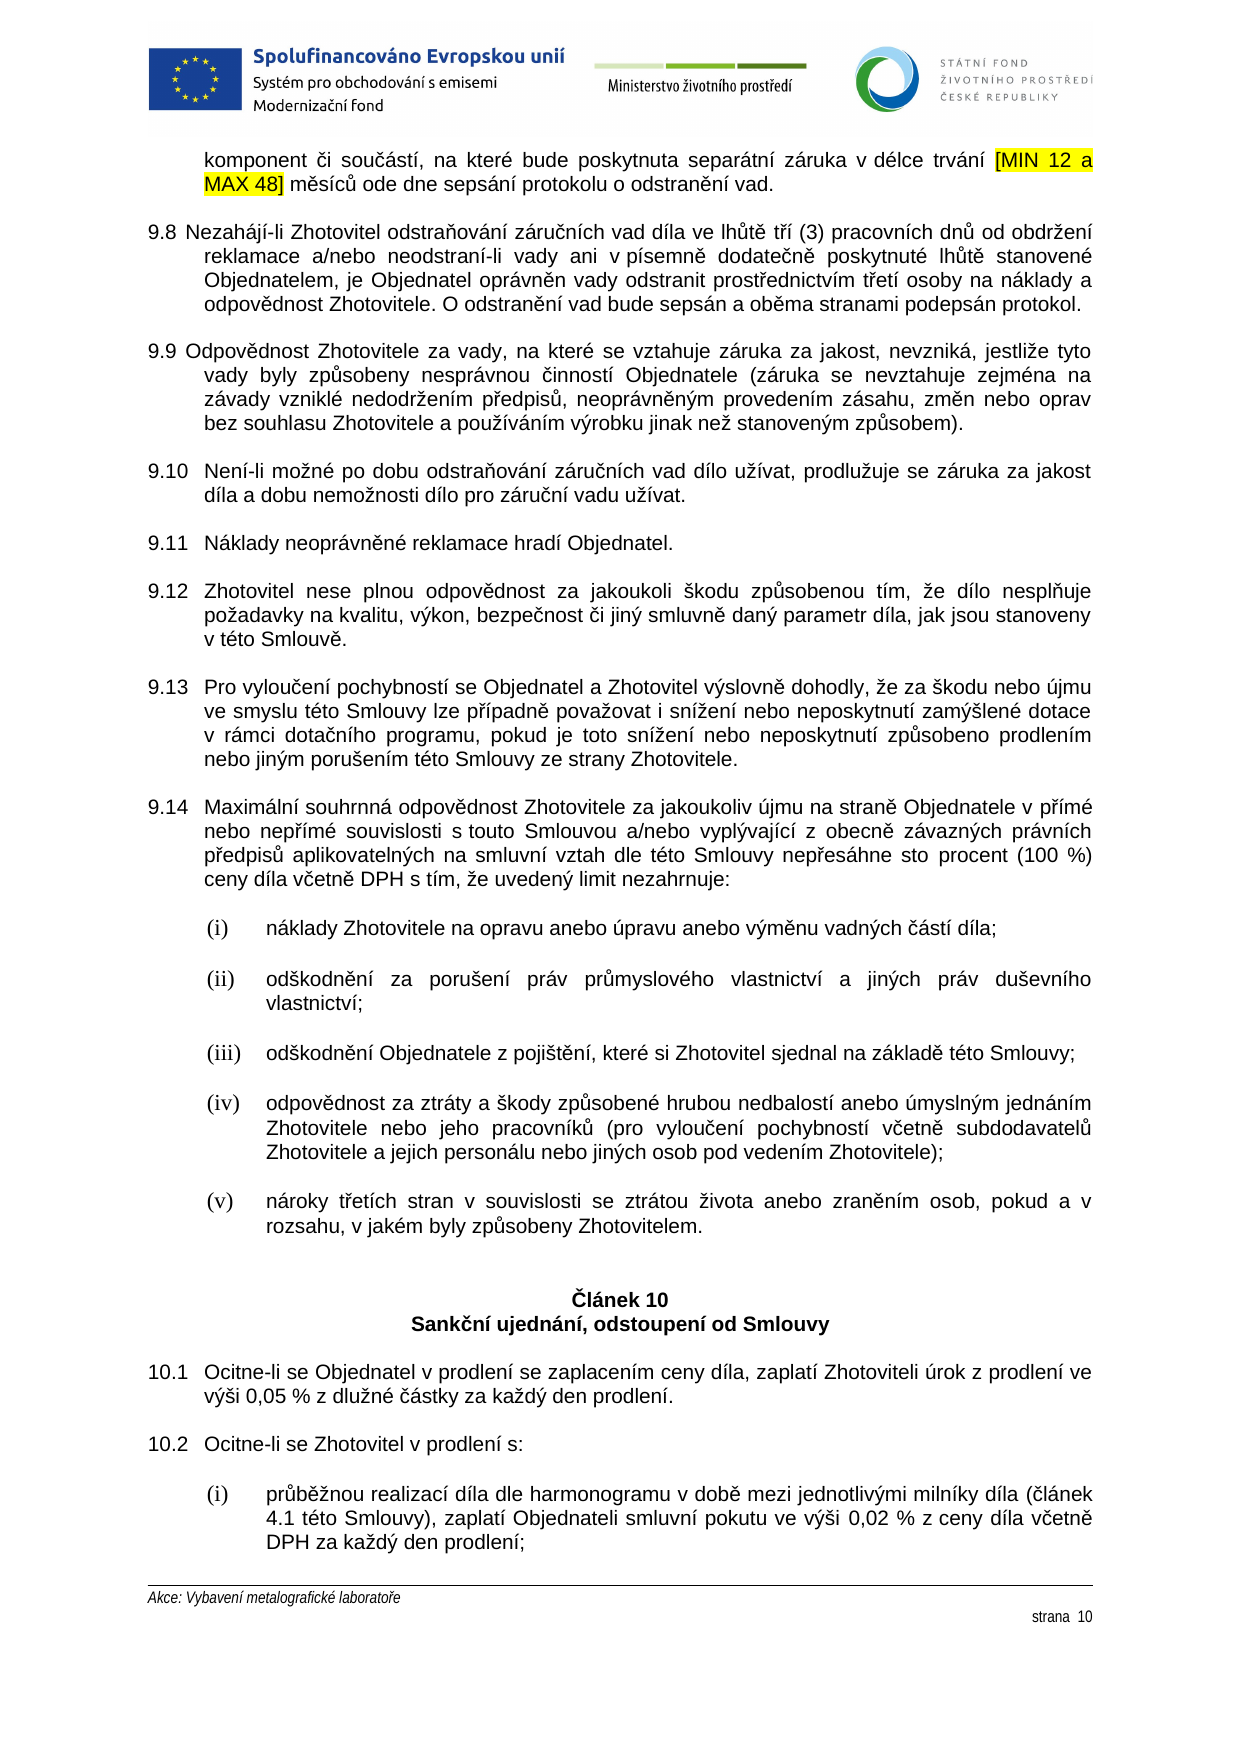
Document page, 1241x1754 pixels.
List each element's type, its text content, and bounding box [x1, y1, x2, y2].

list Odpovědnost Zhotovitele za vady, na které se vztahuje záruka za jakost, nevzniká, jestliže tyto vady byly způsobeny nesprávnou činností Objednatele (záruka se nevztahuje zejména na závady vzniklé nedodržením předpisů, neoprávněným provedením zásahu, změn nebo oprav bez souhlasu Zhotovitele a používáním výrobku jinak než stanoveným způsobem). [148, 339, 1093, 435]
list odškodnění Objednatele z pojištění, které si Zhotovitel sjednal na základě této Smlouvy; [207, 1039, 1093, 1065]
list Ocitne-li se Objednatel v prodlení se zaplacením ceny díla, zaplatí Zhotoviteli úrok z prodlení ve výši 0,05 % z dlužné částky za každý den prodlení. [148, 1360, 1093, 1408]
list náklady Zhotovitele na opravu anebo úpravu anebo výměnu vadných částí díla; [207, 914, 1093, 941]
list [148, 148, 1093, 196]
list Maximální souhrnná odpovědnost Zhotovitele za jakoukoliv újmu na straně Objednatele v přímé nebo nepřímé souvislosti s touto Smlouvou a/nebo vyplývající z obecně závazných právních předpisů aplikovatelných na smluvní vztah dle této Smlouvy nepřesáhne sto procent (100 %) ceny díla včetně DPH s tím, že uvedený limit nezahrnuje: [148, 794, 1093, 890]
list odpovědnost za ztráty a škody způsobené hrubou nedbalostí anebo úmyslným jednáním Zhotovitele nebo jeho pracovníků (pro vyloučení pochybností včetně subdodavatelů Zhotovitele a jejich personálu nebo jiných osob pod vedením Zhotovitele); [207, 1089, 1093, 1163]
list Ocitne-li se Zhotovitel v prodlení s: [148, 1432, 1093, 1456]
text Článek 10 [148, 1288, 1093, 1312]
list Pro vyloučení pochybností se Objednatel a Zhotovitel výslovně dohodly, že za škodu nebo újmu ve smyslu této Smlouvy lze případně považovat i snížení nebo neposkytnutí zamýšlené dotace v rámci dotačního programu, pokud je toto snížení nebo neposkytnutí způsobeno prodlením nebo jiným porušením této Smlouvy ze strany Zhotovitele. [148, 675, 1093, 771]
list Zhotovitel nese plnou odpovědnost za jakoukoli škodu způsobenou tím, že dílo nesplňuje požadavky na kvalitu, výkon, bezpečnost či jiný smluvně daný parametr díla, jak jsou stanoveny v této Smlouvě. [148, 579, 1093, 651]
list Není-li možné po dobu odstraňování záručních vad dílo užívat, prodlužuje se záruka za jakost díla a dobu nemožnosti dílo pro záruční vadu užívat. [148, 459, 1093, 507]
list Nezahájí-li Zhotovitel odstraňování záručních vad díla ve lhůtě tří (3) pracovních dnů od obdržení reklamace a/nebo neodstraní-li vady ani v písemně dodatečně poskytnuté lhůtě stanovené Objednatelem, je Objednatel oprávněn vady odstranit prostřednictvím třetí osoby na náklady a odpovědnost Zhotovitele. O odstranění vad bude sepsán a oběma stranami podepsán protokol. [148, 219, 1093, 315]
list odškodnění za porušení práv průmyslového vlastnictví a jiných práv duševního vlastnictví; [207, 964, 1093, 1015]
list Náklady neoprávněné reklamace hradí Objednatel. [148, 531, 1093, 555]
text Sankční ujednání, odstoupení od Smlouvy [148, 1312, 1093, 1336]
list průběžnou realizací díla dle harmonogramu v době mezi jednotlivými milníky díla (článek 4.1 této Smlouvy), zaplatí Objednateli smluvní pokutu ve výši 0,02 % z ceny díla včetně DPH za každý den prodlení; [207, 1480, 1093, 1554]
list nároky třetích stran v souvislosti se ztrátou života anebo zraněním osob, pokud a v rozsahu, v jakém byly způsobeny Zhotovitelem. [207, 1187, 1093, 1238]
picture [147, 21, 1093, 137]
